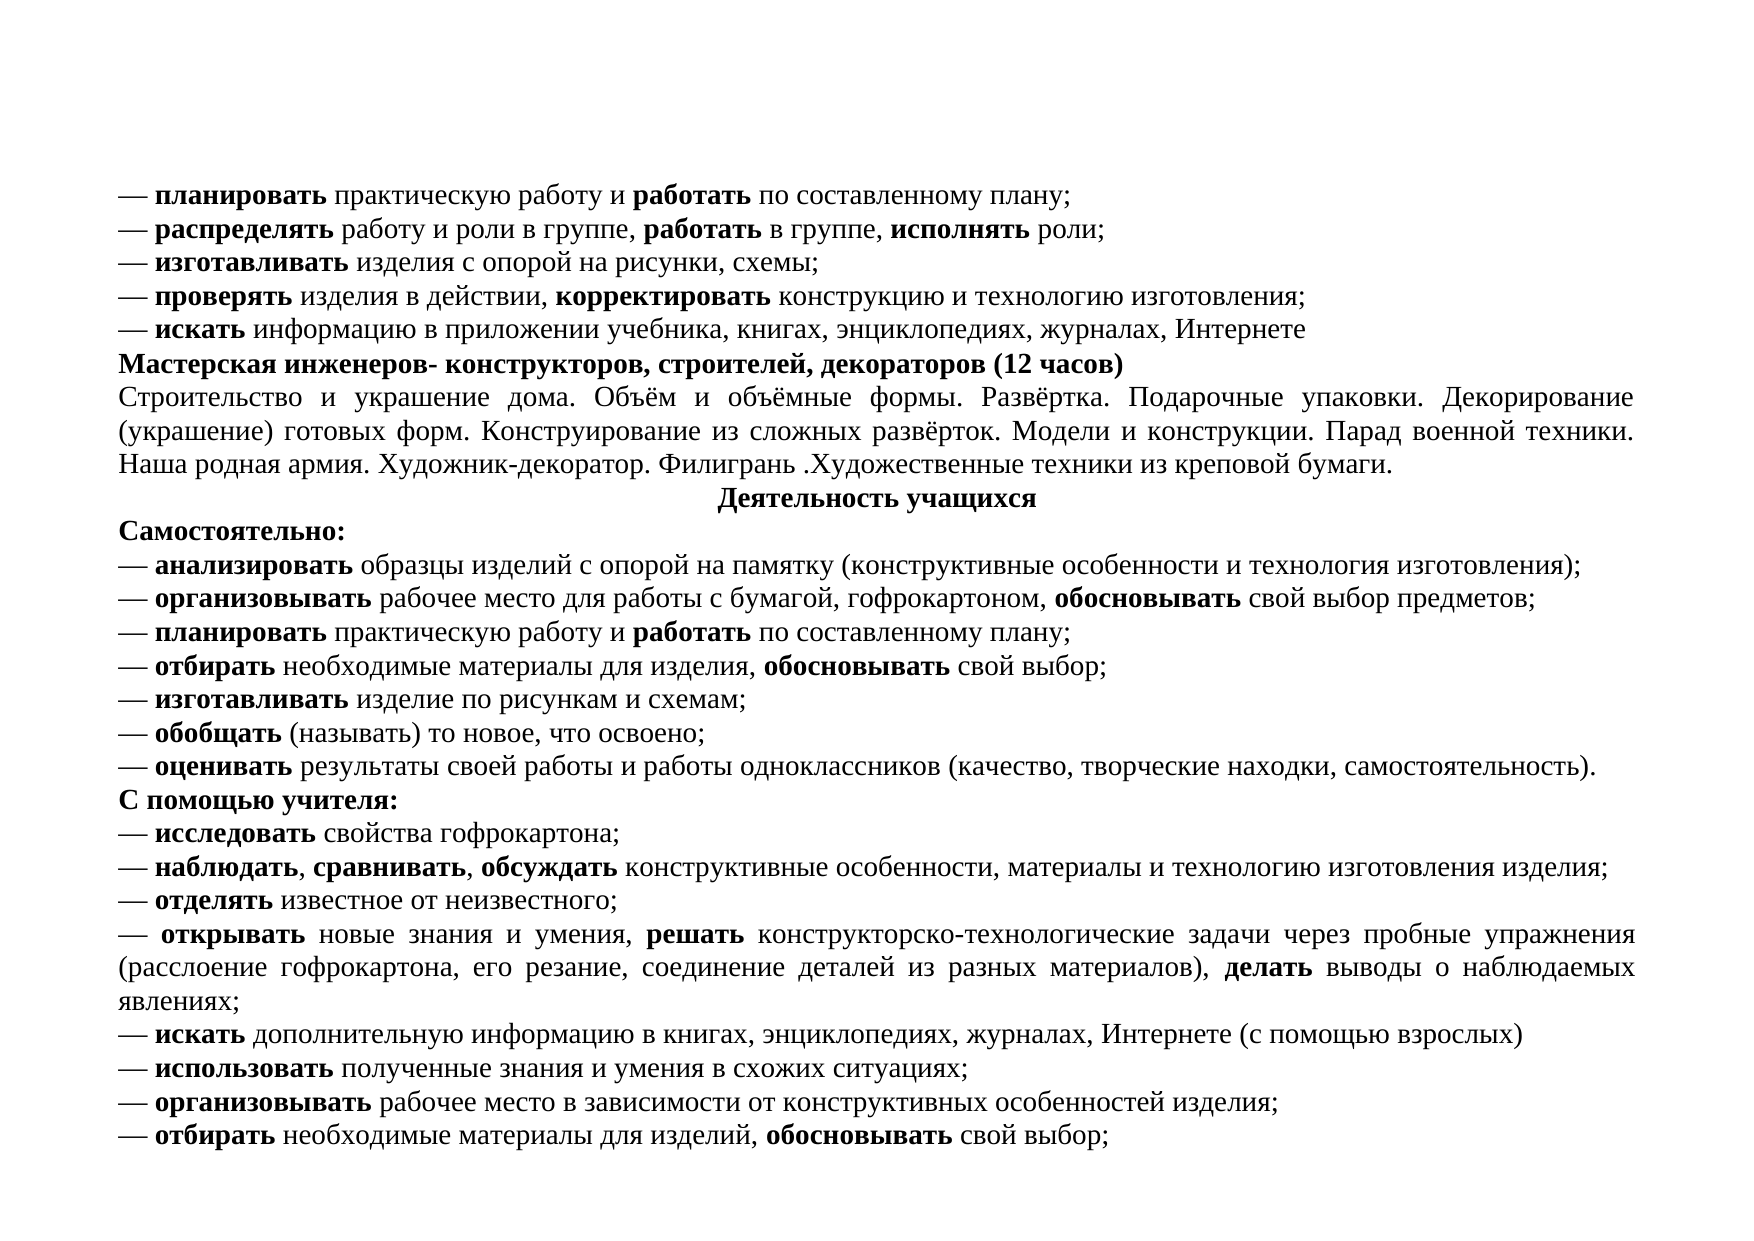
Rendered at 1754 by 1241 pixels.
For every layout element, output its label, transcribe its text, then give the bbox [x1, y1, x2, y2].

text — отбирать необходимые материалы для изделия, обосновывать свой выбор; [118, 648, 1636, 681]
text — обобщать (называть) то новое, что освоено; [118, 715, 1636, 748]
text — организовывать рабочее место для работы с бумагой, гофрокартоном, обосновывать свой выбор предметов; [118, 581, 1636, 614]
text — анализировать образцы изделий с опорой на памятку (конструктивные особенности и технология изготовления); [118, 547, 1636, 581]
text — искать дополнительную информацию в книгах, энциклопедиях, журналах, Интернете (с помощью взрослых) [118, 1017, 1636, 1050]
text — планировать практическую работу и работать по составленному плану; [118, 614, 1636, 648]
text — планировать практическую работу и работать по составленному плану; [118, 177, 1636, 211]
text Строительство и украшение дома. Объём и объёмные формы. Развёртка. Подарочные упаковки. Декорирование (украшение) готовых форм. Конструирование из сложных развёрток. Модели и конструкции. Парад военной техники. Наша родная армия. Художник-декоратор. Филигрань .Художественные техники из креповой бумаги. [118, 379, 1636, 480]
text — организовывать рабочее место в зависимости от конструктивных особенностей изделия; [118, 1084, 1636, 1117]
text — проверять изделия в действии, корректировать конструкцию и технологию изготовления; [118, 278, 1636, 311]
text Самостоятельно: [118, 513, 1636, 547]
text — изготавливать изделие по рисункам и схемам; [118, 681, 1636, 715]
text — искать информацию в приложении учебника, книгах, энциклопедиях, журналах, Интернете [118, 311, 1636, 345]
text — распределять работу и роли в группе, работать в группе, исполнять роли; [118, 211, 1636, 244]
text — отбирать необходимые материалы для изделий, обосновывать свой выбор; [118, 1117, 1636, 1151]
text — исследовать свойства гофрокартона; [118, 815, 1636, 849]
text — оценивать результаты своей работы и работы одноклассников (качество, творческие находки, самостоятельность). [118, 748, 1636, 782]
text Деятельность учащихся [118, 480, 1636, 513]
text — изготавливать изделия с опорой на рисунки, схемы; [118, 244, 1636, 278]
text Мастерская инженеров- конструкторов, строителей, декораторов (12 часов) [118, 345, 1636, 379]
text — отделять известное от неизвестного; [118, 882, 1636, 916]
text — использовать полученные знания и умения в схожих ситуациях; [118, 1050, 1636, 1084]
text — открывать новые знания и умения, решать конструкторско-технологические задачи через пробные упражнения (расслоение гофрокартона, его резание, соединение деталей из разных материалов), делать выводы о наблюдаемых явлениях; [118, 916, 1636, 1017]
text — наблюдать, сравнивать, обсуждать конструктивные особенности, материалы и технологию изготовления изделия; [118, 849, 1636, 882]
text С помощью учителя: [118, 782, 1636, 815]
